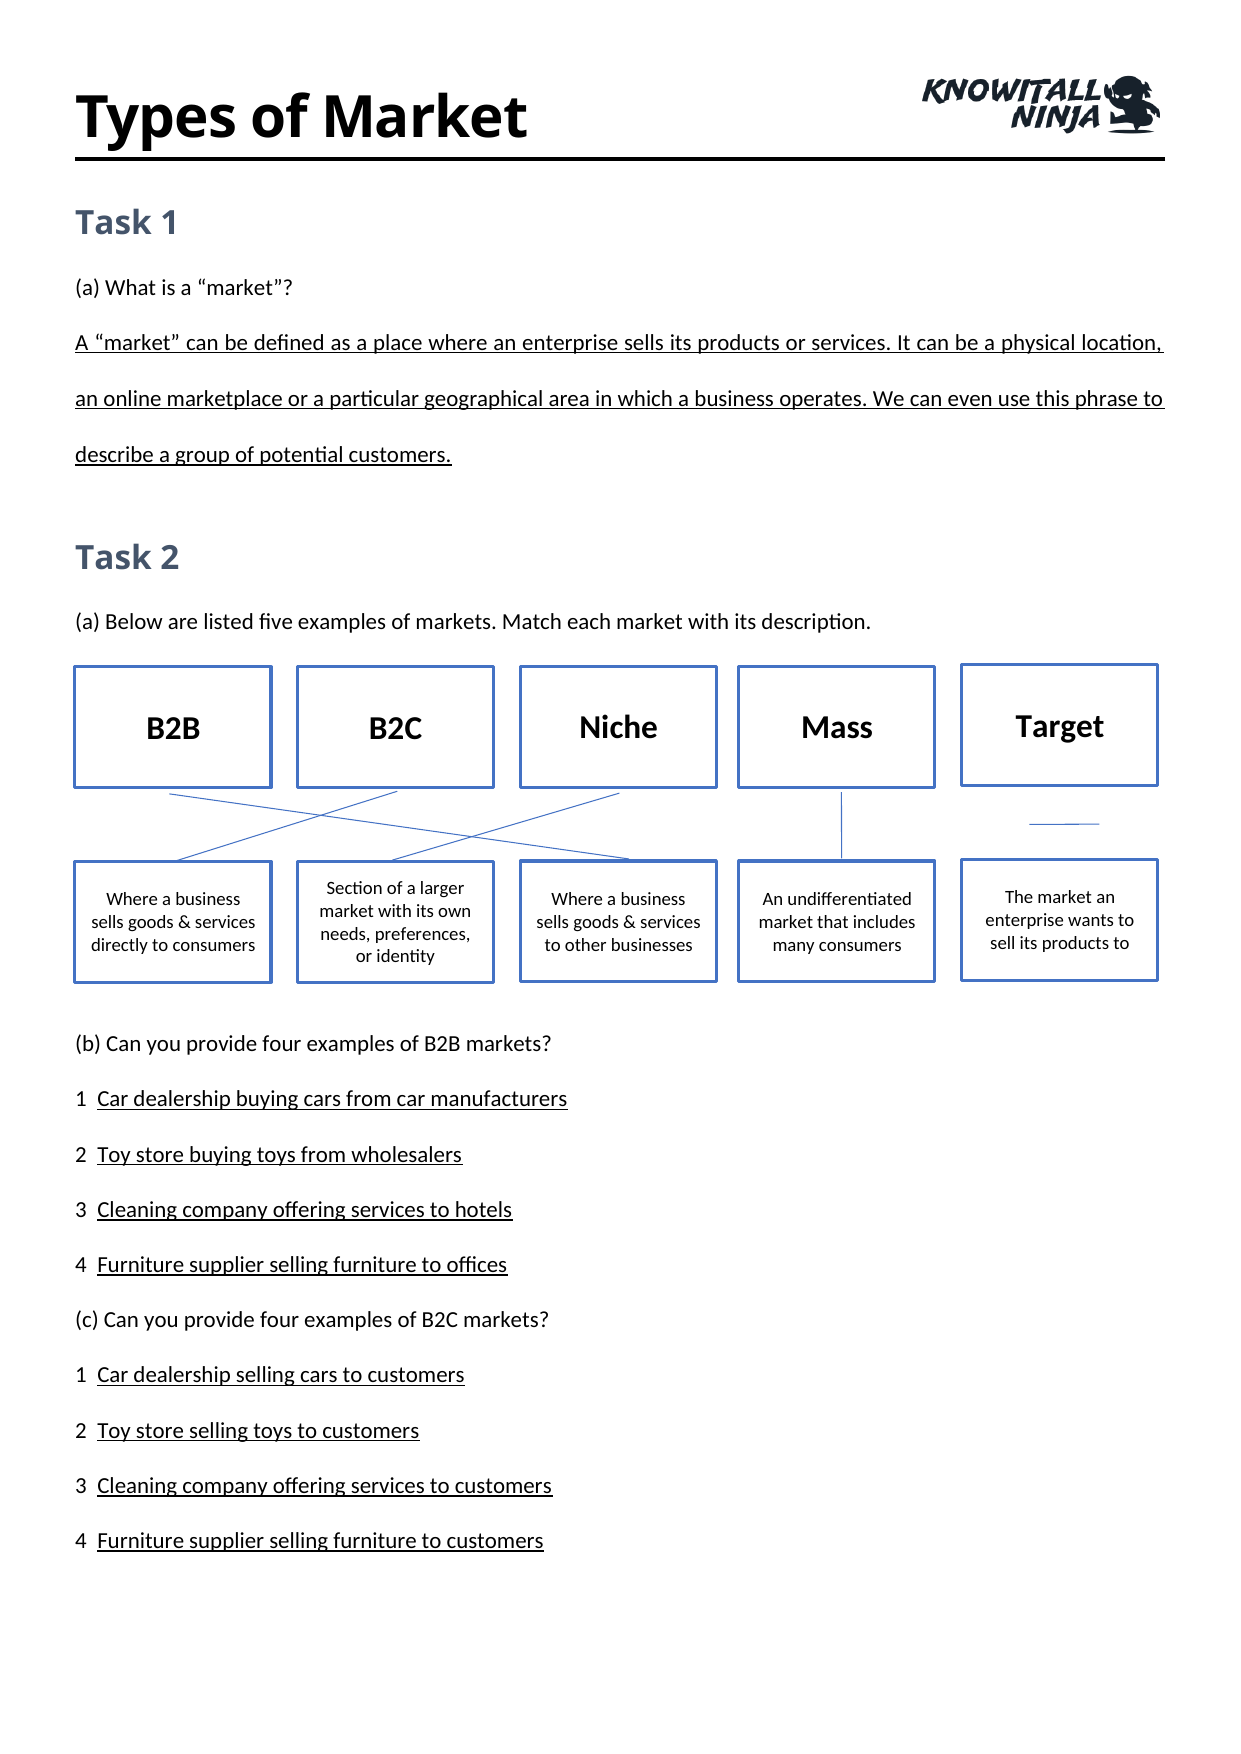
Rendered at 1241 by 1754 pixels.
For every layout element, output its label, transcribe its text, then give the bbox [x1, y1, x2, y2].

text 4 Furniture supplier selling furniture to offices [75, 1250, 1165, 1278]
text (a) What is a “market”? [75, 273, 1165, 301]
text 2 Toy store selling toys to customers [75, 1416, 1165, 1444]
text 2 Toy store buying toys from wholesalers [75, 1140, 1165, 1168]
title Types of Market [75, 75, 1165, 157]
text A “market” can be defined as a place where an enterprise sells its products or services. It can be a physical location, an online marketplace or a particular geographical area in which a business operates. We can even use this phrase to describe a group of potential customers. [75, 409, 1165, 468]
text 1 Car dealership buying cars from car manufacturers [75, 1084, 1165, 1112]
text (c) Can you provide four examples of B2C markets? [75, 1305, 1165, 1333]
text (b) Can you provide four examples of B2B markets? [75, 1029, 1165, 1057]
picture [916, 75, 1166, 134]
text 3 Cleaning company offering services to hotels [75, 1195, 1165, 1223]
subtitle Task 2 [75, 533, 1165, 579]
text 1 Car dealership selling cars to customers [75, 1361, 1165, 1388]
text (a) Below are listed five examples of markets. Match each market with its description. [75, 607, 1165, 636]
text 3 Cleaning company offering services to customers [75, 1471, 1165, 1499]
subtitle Task 1 [75, 199, 1165, 244]
text A “market” can be defined as a place where an enterprise sells its products or services. It can be a physical location, an online marketplace or a particular geographical area in which a business operates. We can even use this phrase to describe a group of potential customers. [75, 328, 1165, 408]
text 4 Furniture supplier selling furniture to customers [75, 1526, 1165, 1554]
